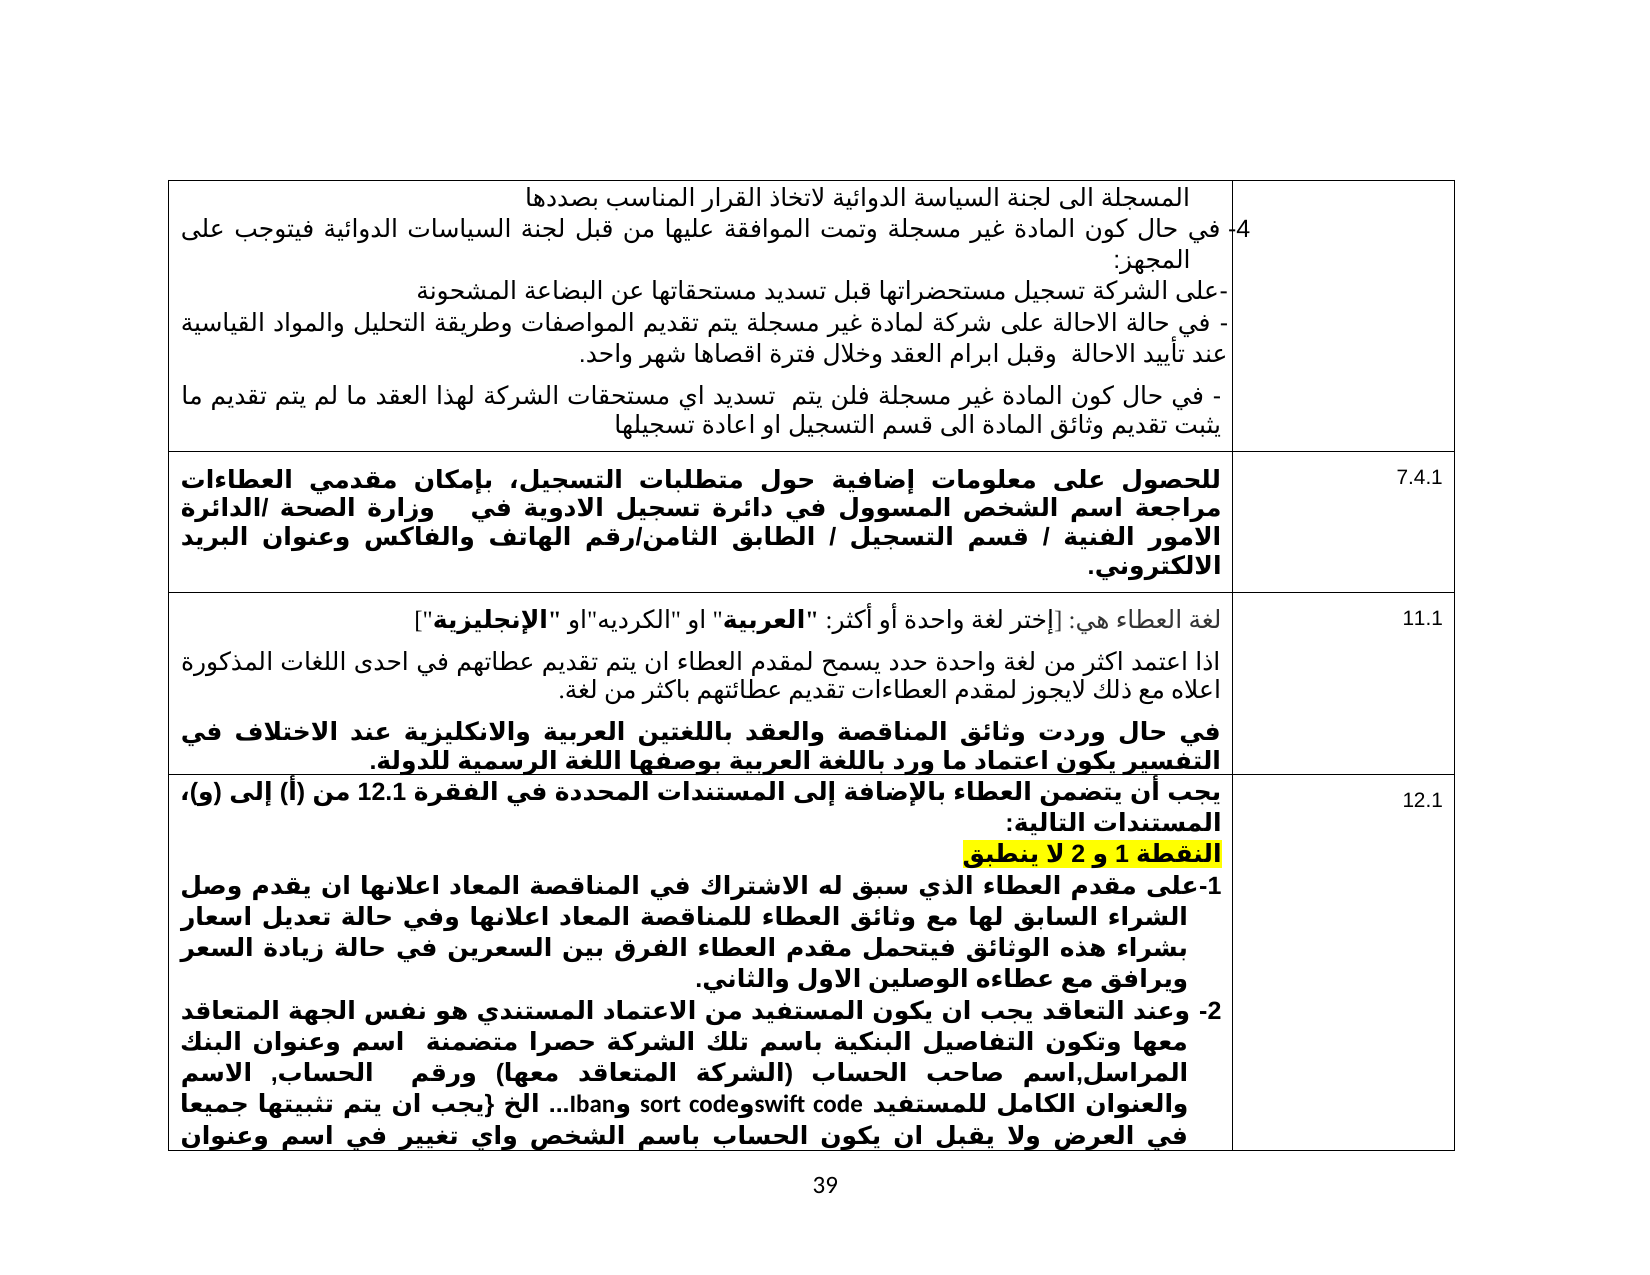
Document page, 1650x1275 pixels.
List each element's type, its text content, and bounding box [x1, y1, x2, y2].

table_cell 12.1 [1233, 775, 1454, 1150]
table_cell [1233, 181, 1454, 451]
table_cell للحصول على معلومات إضافية حول متطلبات التسجيل، بإمكان مقدمي العطاءات مراجعة اسم الشخص المسوول في دائرة تسجيل الادوية في وزارة الصحة /الدائرة الامور الفنية / قسم التسجيل / الطابق الثامن/رقم الهاتف والفاكس وعنوان البريد الالكتروني. [169, 452, 1232, 592]
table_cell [169, 775, 1232, 1150]
table_cell 7.4.1 [1233, 452, 1454, 592]
table_cell لغة العطاء هي: [إختر لغة واحدة أو أكثر: "العربية" او "الكرديه"او "الإنجليزية"] اذا اعتمد اكثر من لغة واحدة حدد يسمح لمقدم العطاء ان يتم تقديم عطاتهم في احدى اللغات المذكورة اعلاه مع ذلك لايجوز لمقدم العطاءات تقديم عطائتهم باكثر من لغة. في حال وردت وثائق المناقصة والعقد باللغتين العربية والانكليزية عند الاختلاف في التفسير يكون اعتماد ما ورد باللغة العربية بوصفها اللغة الرسمية للدولة. [169, 593, 1232, 774]
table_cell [169, 181, 1232, 451]
table_cell 11.1 [1233, 593, 1454, 774]
